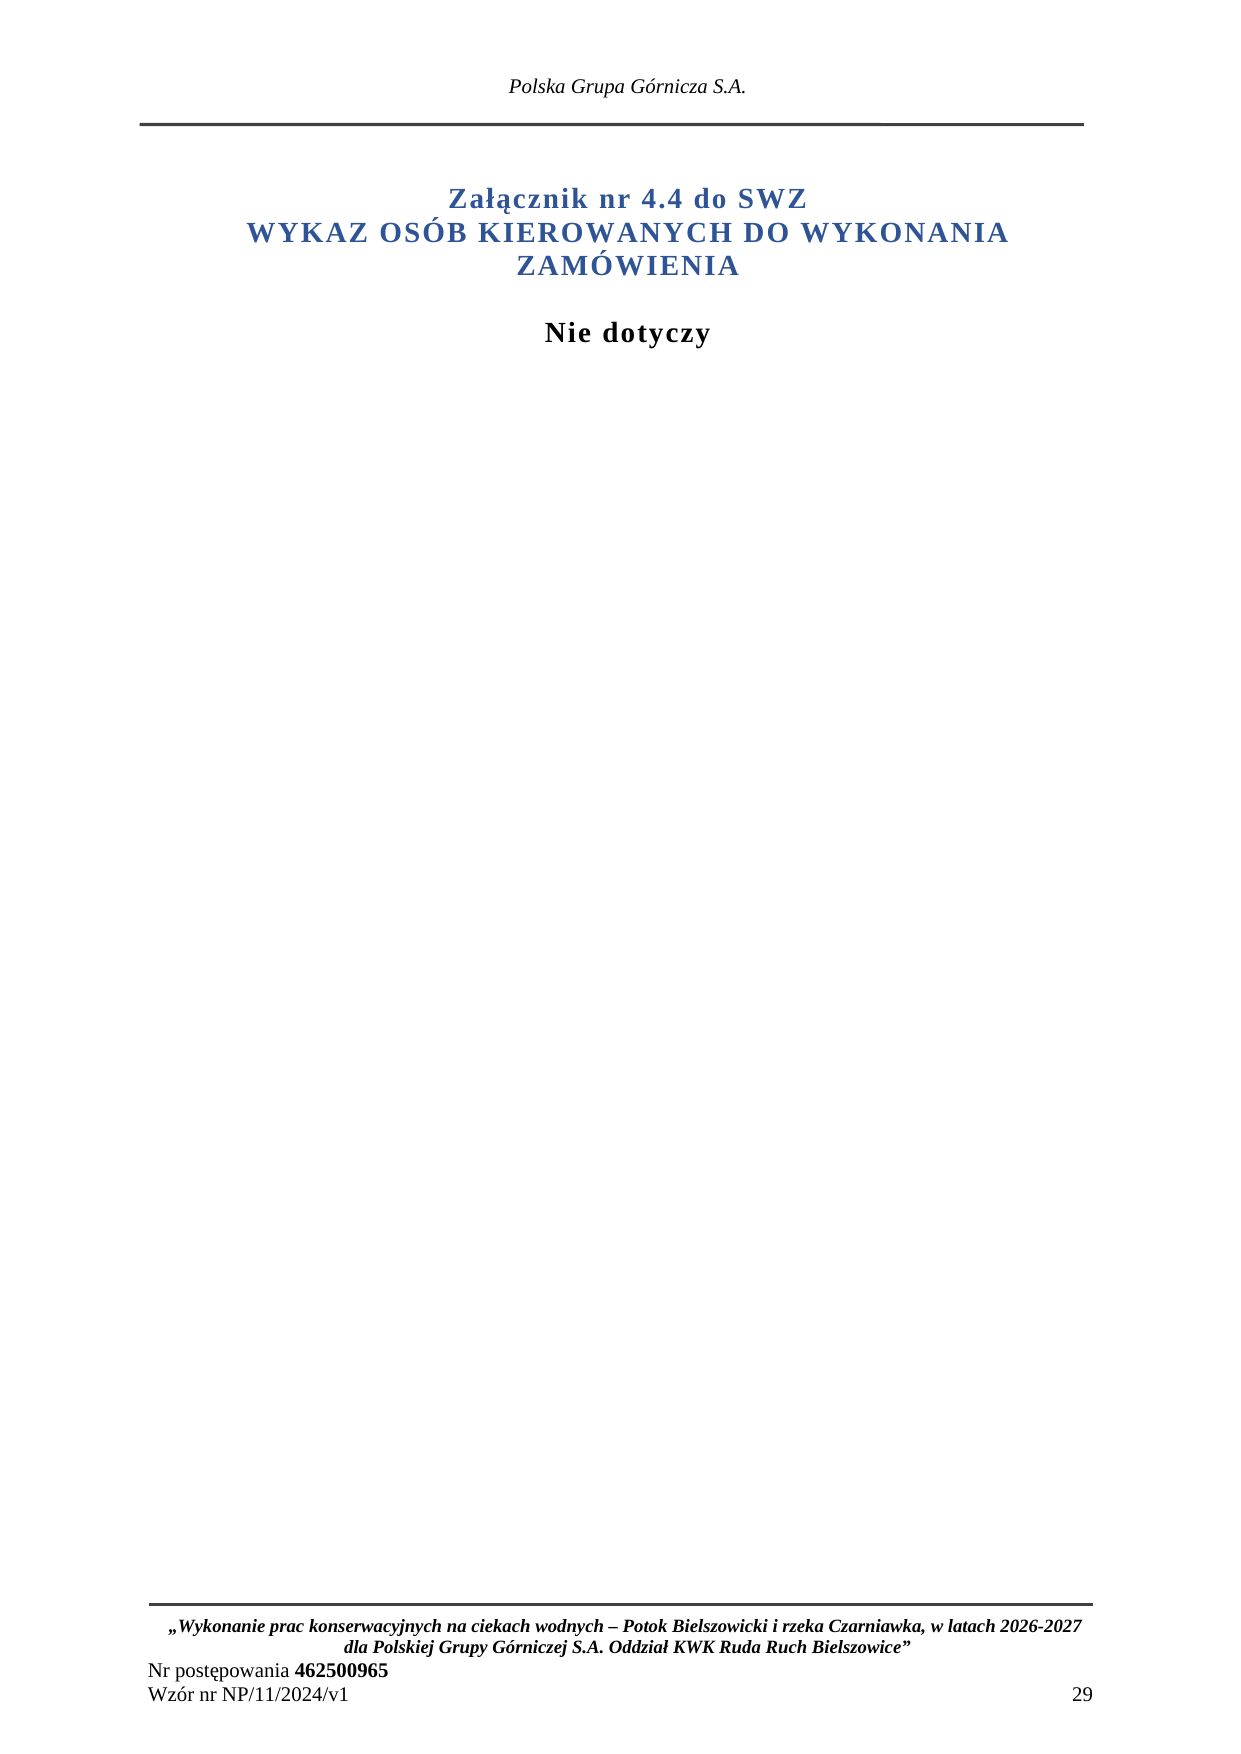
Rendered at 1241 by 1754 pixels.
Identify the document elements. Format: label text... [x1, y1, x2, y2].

text Nie dotyczy [148, 315, 1107, 349]
text WYKAZ OSÓB KIEROWANYCH DO WYKONANIA ZAMÓWIENIA [148, 215, 1107, 282]
text Załącznik nr 4.4 do SWZ [148, 181, 1107, 215]
